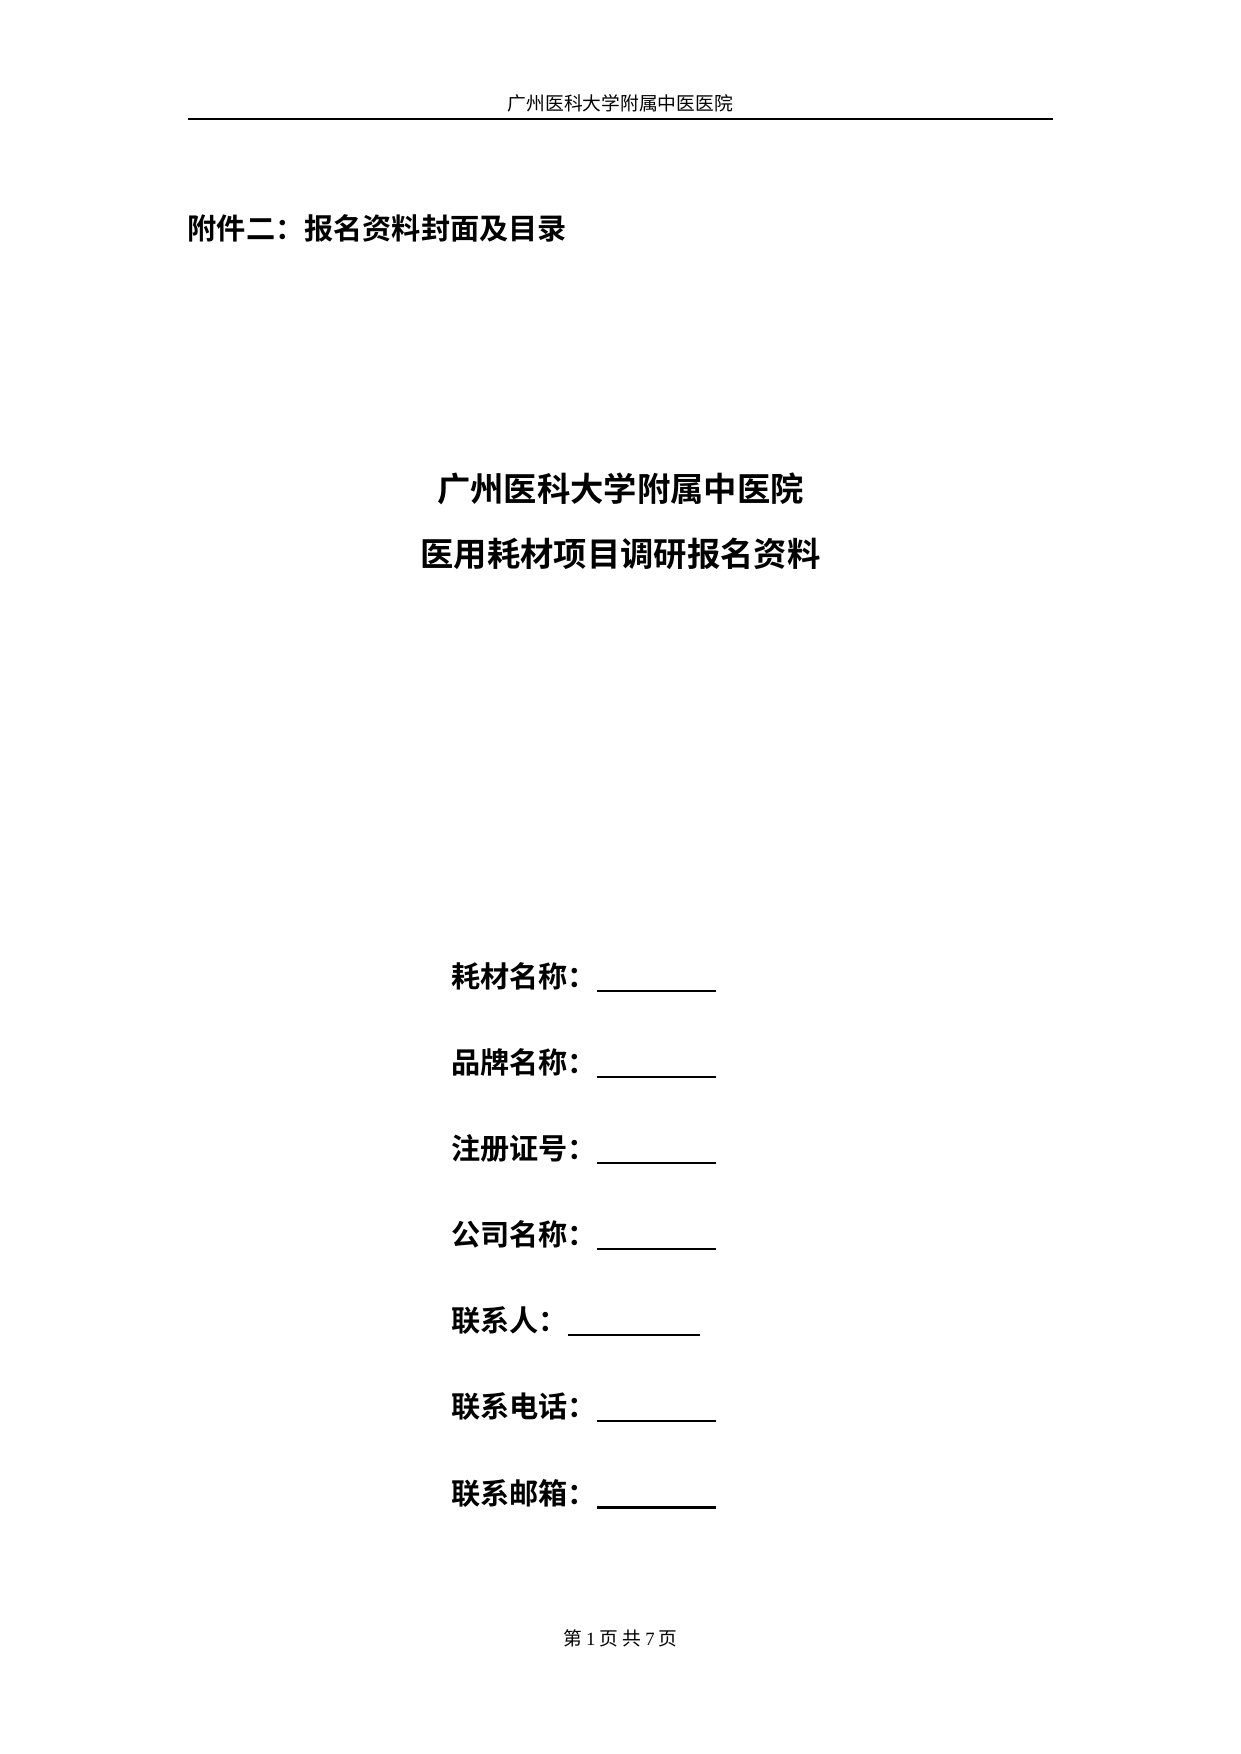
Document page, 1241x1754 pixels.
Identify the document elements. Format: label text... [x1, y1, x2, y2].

text 联系人： [187, 1287, 1053, 1352]
text 医用耗材项目调研报名资料 [187, 519, 1053, 584]
text 广州医科大学附属中医院 [187, 454, 1053, 519]
text 注册证号： [187, 1114, 1053, 1179]
text 品牌名称： [187, 1028, 1053, 1093]
text 附件二：报名资料封面及目录 [187, 194, 1053, 259]
text 联系邮箱： [187, 1459, 1053, 1524]
text 耗材名称： [187, 942, 1053, 1007]
text 联系电话： [187, 1373, 1053, 1438]
text 公司名称： [187, 1200, 1053, 1265]
